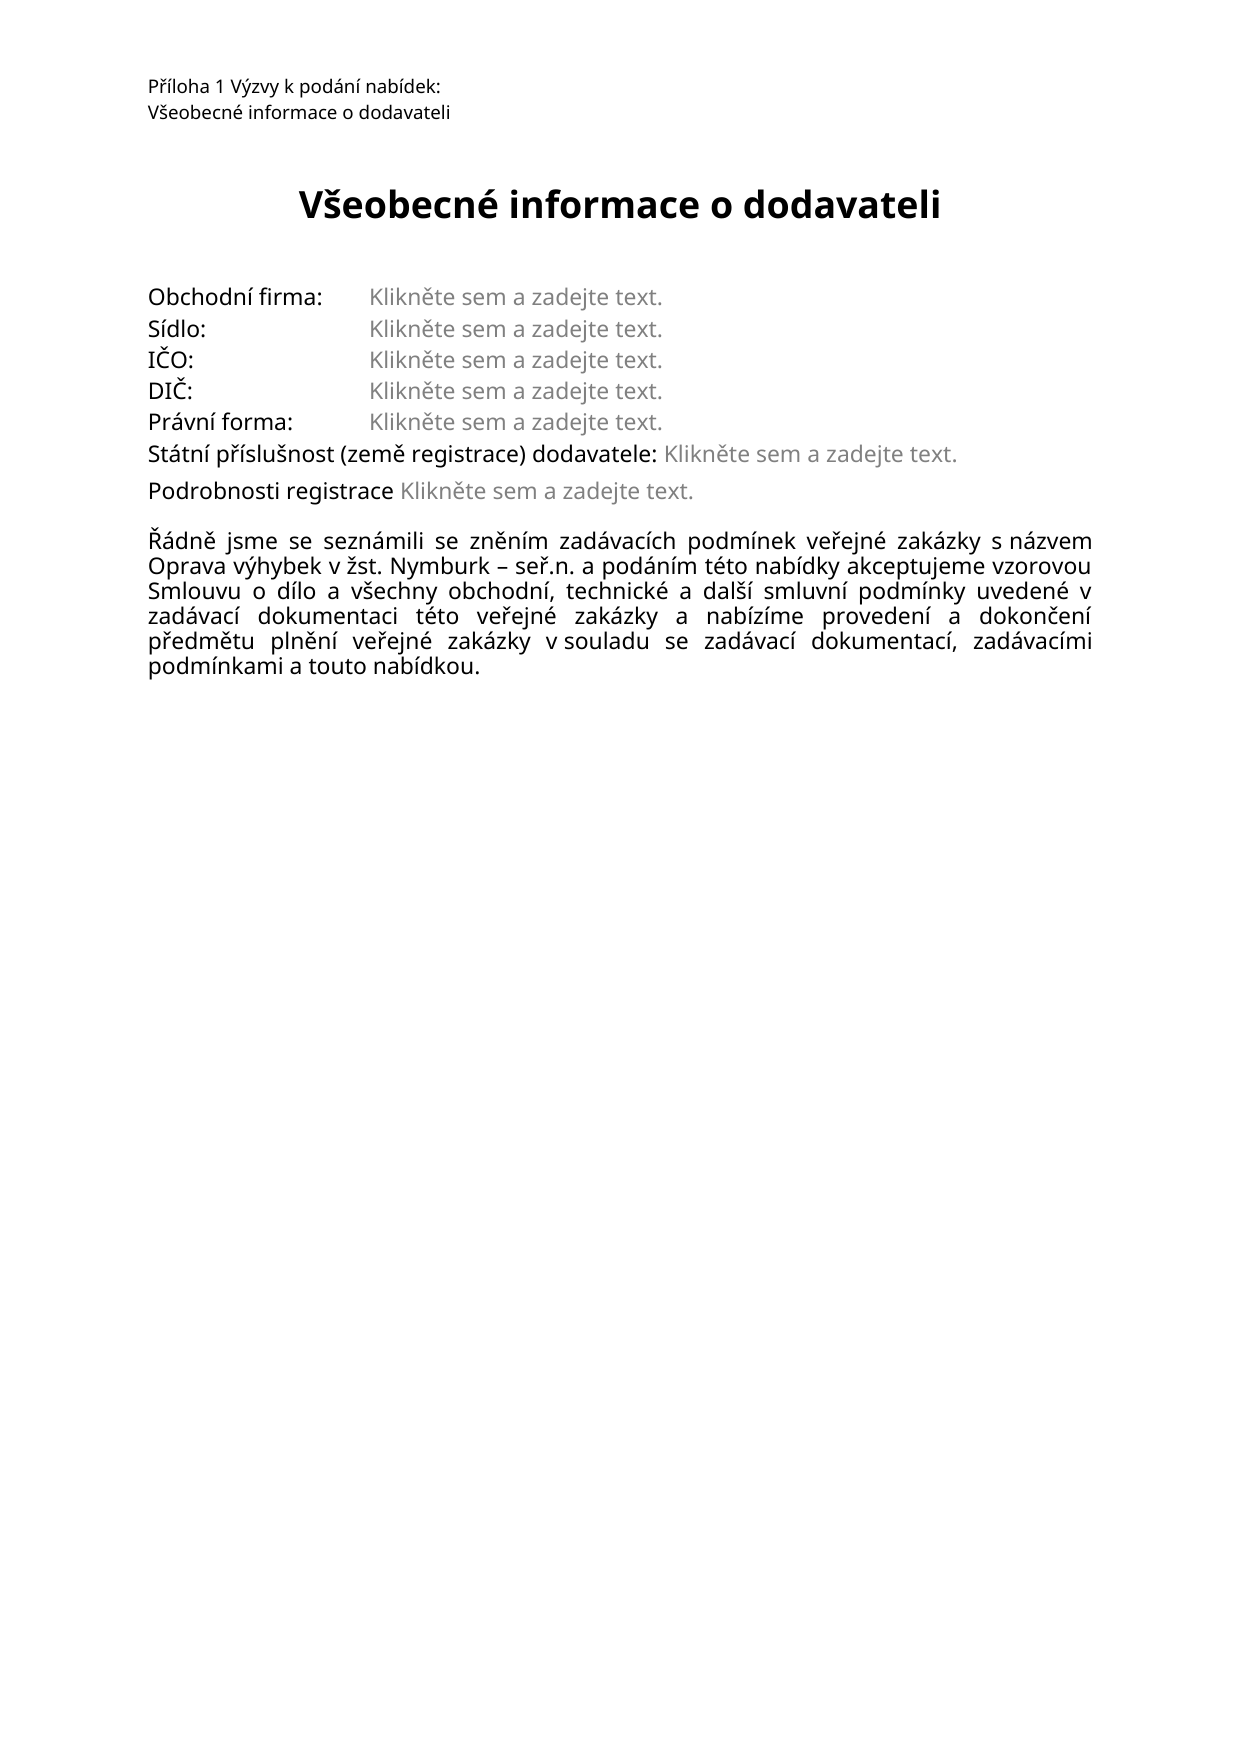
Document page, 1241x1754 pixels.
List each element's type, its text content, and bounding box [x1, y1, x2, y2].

text Státní příslušnost (země registrace) dodavatele: [148, 442, 1093, 467]
text Obchodní firma: [148, 286, 1093, 311]
text Podrobnosti registrace [148, 479, 1093, 504]
text DIČ: [148, 379, 1093, 404]
title Všeobecné informace o dodavateli [148, 178, 1093, 229]
text Řádně jsme se seznámili se zněním zadávacích podmínek veřejné zakázky s názvem Oprava výhybek v žst. Nymburk – seř.n. a podáním této nabídky akceptujeme vzorovou Smlouvu o dílo a všechny obchodní, technické a další smluvní podmínky uvedené v zadávací dokumentaci této veřejné zakázky a nabízíme provedení a dokončení předmětu plnění veřejné zakázky v souladu se zadávací dokumentací, zadávacími podmínkami a touto nabídkou. [148, 529, 1093, 679]
text Právní forma: [148, 411, 1093, 436]
text Sídlo: [148, 317, 1093, 342]
text IČO: [148, 348, 1093, 373]
